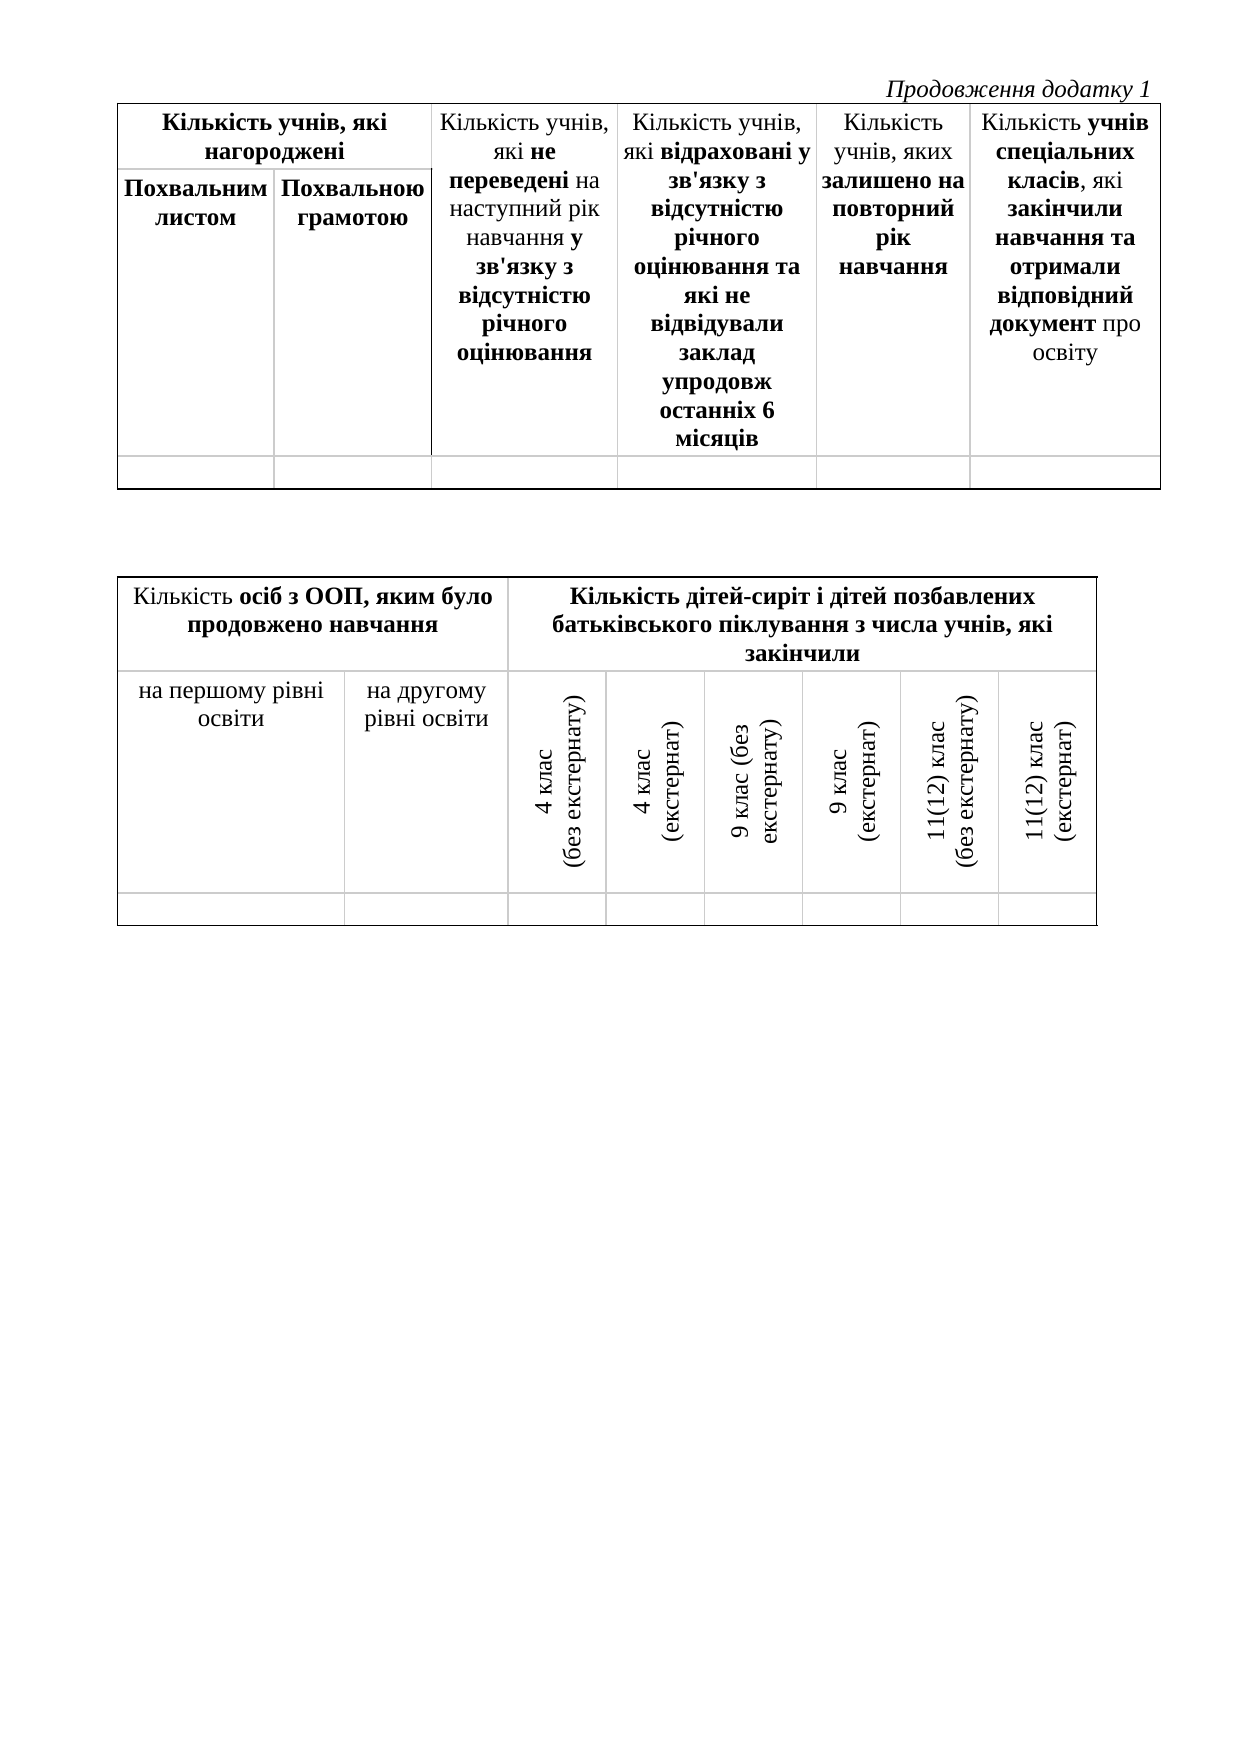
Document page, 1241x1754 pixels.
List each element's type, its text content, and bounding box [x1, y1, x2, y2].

table_cell [118, 894, 344, 925]
table_cell Похвальною грамотою [275, 170, 431, 455]
table_cell [618, 457, 816, 488]
table_cell на першому рівні освіти [118, 672, 344, 892]
table_cell [432, 457, 617, 488]
text Продовження додатку 1 [118, 74, 1152, 103]
table_cell 11(12) клас (екстернат) [999, 672, 1096, 892]
table_header Кількість осіб з ООП, яким було продовжено навчання [118, 578, 507, 670]
table_header Кількість учнів, які відраховані у зв'язку з відсутністю річного оцінювання та які не відвідували заклад упродовж останніх 6 місяців [618, 104, 816, 455]
table_cell 9 клас (без екстернату) [705, 672, 802, 892]
table_cell [971, 457, 1160, 488]
table_cell [345, 894, 507, 925]
table_cell Похвальним листом [118, 170, 273, 455]
table_header Кількість учнів, які не переведені на наступний рік навчання у зв'язку з відсутністю річного оцінювання [432, 104, 617, 455]
table_cell [275, 457, 431, 488]
table_cell [999, 894, 1096, 925]
table_cell [803, 894, 900, 925]
table_cell [509, 894, 605, 925]
table_cell [901, 894, 998, 925]
table_cell [607, 894, 704, 925]
table_cell 11(12) клас (без екстернату) [901, 672, 998, 892]
table_cell 4 клас (екстернат) [607, 672, 704, 892]
table_header Кількість учнів, які нагороджені [118, 104, 431, 168]
table_header Кількість учнів, яких залишено на повторний рік навчання [817, 104, 969, 455]
table_cell [118, 457, 273, 488]
table_cell [817, 457, 969, 488]
table_cell 4 клас (без екстернату) [509, 672, 605, 892]
table_cell на другому рівні освіти [345, 672, 507, 892]
table_cell 9 клас (екстернат) [803, 672, 900, 892]
table_header Кількість дітей-сиріт і дітей позбавлених батьківського піклування з числа учнів, які закінчили [509, 578, 1096, 670]
table_cell [705, 894, 802, 925]
table_header Кількість учнів спеціальних класів, які закінчили навчання та отримали відповідний документ про освіту [971, 104, 1160, 455]
